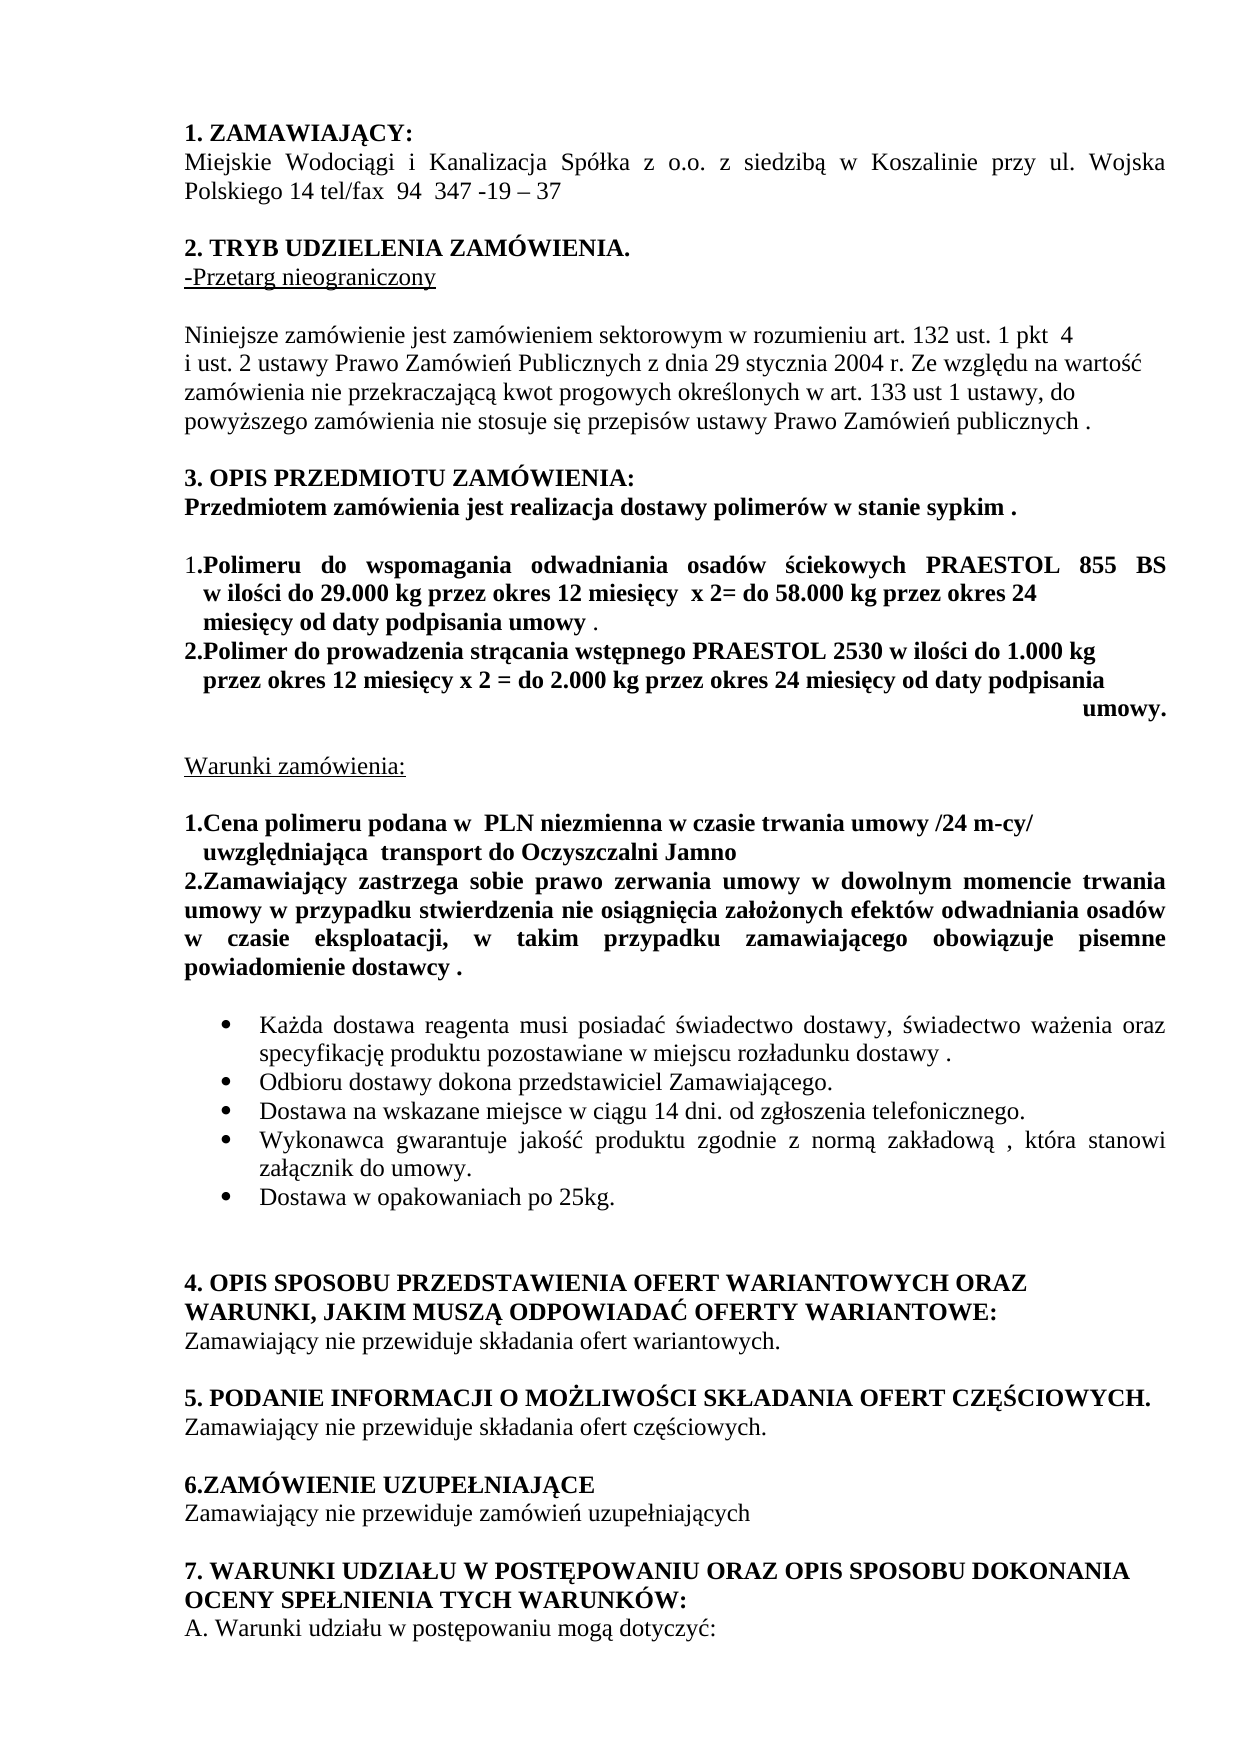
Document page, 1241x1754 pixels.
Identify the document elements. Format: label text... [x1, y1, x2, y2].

text Zamawiający nie przewiduje zamówień uzupełniających [184, 1498, 1167, 1527]
list Wykonawca gwarantuje jakość produktu zgodnie z normą zakładową , która stanowi załącznik do umowy. [222, 1125, 1167, 1182]
text 6.ZAMÓWIENIE UZUPEŁNIAJĄCE [184, 1470, 1167, 1498]
text Warunki zamówienia: [184, 751, 1167, 780]
text 3. OPIS PRZEDMIOTU ZAMÓWIENIA: [184, 463, 1167, 492]
text 2.Zamawiający zastrzega sobie prawo zerwania umowy w dowolnym momencie trwania umowy w przypadku stwierdzenia nie osiągnięcia założonych efektów odwadniania osadów w czasie eksploatacji, w takim przypadku zamawiającego obowiązuje pisemne powiadomienie dostawcy . [184, 866, 1167, 981]
text 1. ZAMAWIAJĄCY: [184, 118, 1167, 147]
text Miejskie Wodociągi i Kanalizacja Spółka z o.o. z siedzibą w Koszalinie przy ul. Wojska Polskiego 14 tel/fax 94 347 -19 – 37 [184, 147, 1167, 205]
list Dostawa na wskazane miejsce w ciągu 14 dni. od zgłoszenia telefonicznego. [222, 1096, 1167, 1125]
text uwzględniająca transport do Oczyszczalni Jamno [184, 837, 1167, 866]
text 7. WARUNKI UDZIAŁU W POSTĘPOWANIU ORAZ OPIS SPOSOBU DOKONANIA OCENY SPEŁNIENIA TYCH WARUNKÓW: [184, 1556, 1167, 1613]
text Niniejsze zamówienie jest zamówieniem sektorowym w rozumieniu art. 132 ust. 1 pkt 4 [184, 320, 1167, 348]
text Zamawiający nie przewiduje składania ofert częściowych. [184, 1412, 1167, 1441]
text 1.Cena polimeru podana w PLN niezmienna w czasie trwania umowy /24 m-cy/ [184, 808, 1167, 837]
text 2.Polimer do prowadzenia strącania wstępnego PRAESTOL 2530 w ilości do 1.000 kg [184, 636, 1167, 665]
list Odbioru dostawy dokona przedstawiciel Zamawiającego. [222, 1067, 1167, 1096]
text umowy. [184, 693, 1167, 751]
text przez okres 12 miesięcy x 2 = do 2.000 kg przez okres 24 miesięcy od daty podpisania [184, 665, 1167, 693]
text Przedmiotem zamówienia jest realizacja dostawy polimerów w stanie sypkim . [184, 492, 1167, 521]
text A. Warunki udziału w postępowaniu mogą dotyczyć: [184, 1613, 1178, 1642]
text i ust. 2 ustawy Prawo Zamówień Publicznych z dnia 29 stycznia 2004 r. Ze względu na wartość zamówienia nie przekraczającą kwot progowych określonych w art. 133 ust 1 ustawy, do powyższego zamówienia nie stosuje się przepisów ustawy Prawo Zamówień publicznych . [184, 348, 1167, 435]
text -Przetarg nieograniczony [184, 262, 1167, 291]
text 1.Polimeru do wspomagania odwadniania osadów ściekowych PRAESTOL 855 BS w ilości do 29.000 kg przez okres 12 miesięcy x 2= do 58.000 kg przez okres 24 [184, 521, 1167, 607]
list Każda dostawa reagenta musi posiadać świadectwo dostawy, świadectwo ważenia oraz specyfikację produktu pozostawiane w miejscu rozładunku dostawy . [222, 1010, 1167, 1067]
text 4. OPIS SPOSOBU PRZEDSTAWIENIA OFERT WARIANTOWYCH ORAZ WARUNKI, JAKIM MUSZĄ ODPOWIADAĆ OFERTY WARIANTOWE: [184, 1268, 1167, 1326]
text Zamawiający nie przewiduje składania ofert wariantowych. [184, 1326, 1167, 1355]
text 5. PODANIE INFORMACJI O MOŻLIWOŚCI SKŁADANIA OFERT CZĘŚCIOWYCH. [184, 1383, 1167, 1412]
text miesięcy od daty podpisania umowy . [184, 607, 1167, 636]
text 2. TRYB UDZIELENIA ZAMÓWIENIA. [184, 233, 1167, 262]
list Dostawa w opakowaniach po 25kg. [222, 1182, 1167, 1211]
